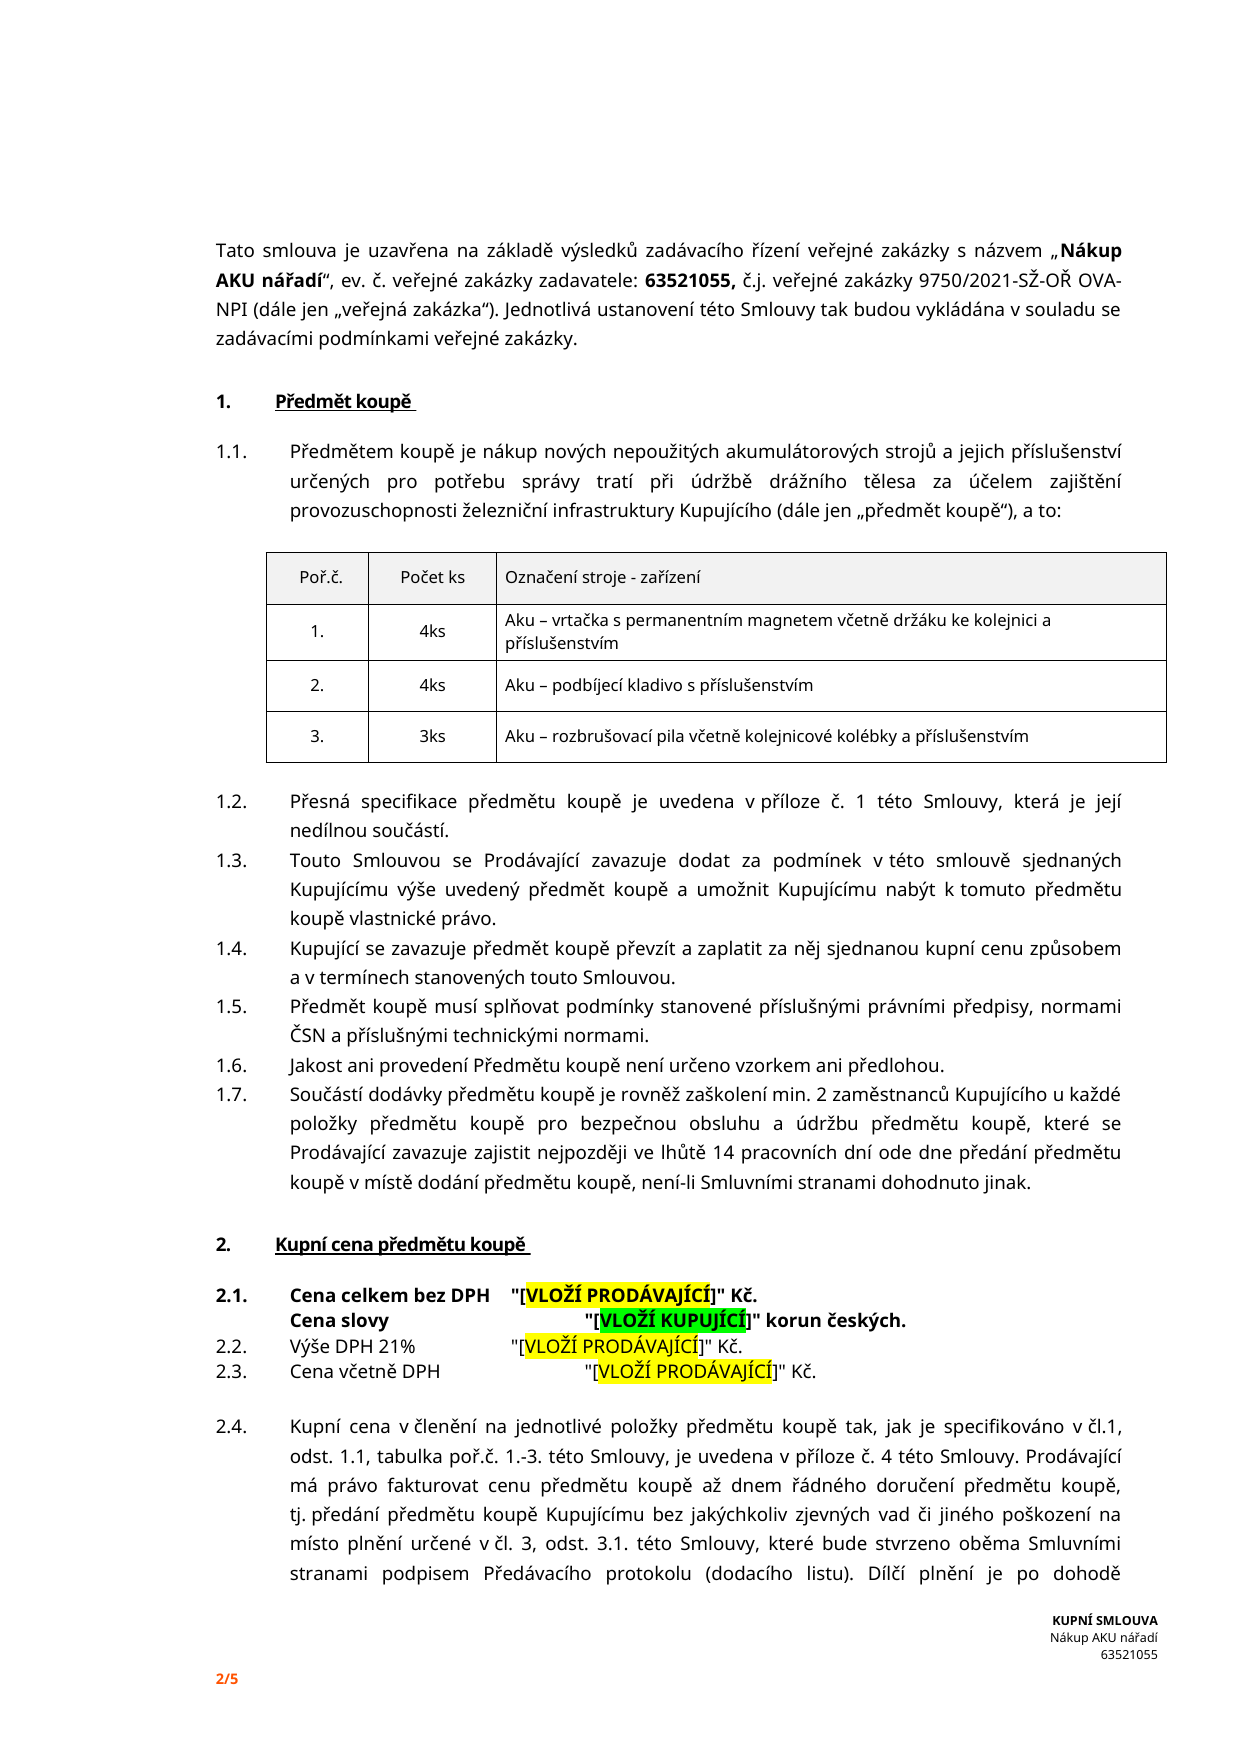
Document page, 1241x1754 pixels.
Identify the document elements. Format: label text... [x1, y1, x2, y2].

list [216, 1414, 1122, 1586]
table_cell Aku – podbíjecí kladivo s příslušenstvím [497, 661, 1166, 711]
table_cell Aku – rozbrušovací pila včetně kolejnicové kolébky a příslušenstvím [497, 712, 1166, 762]
table_cell Aku – vrtačka s permanentním magnetem včetně držáku ke kolejnici a příslušenstvím [497, 605, 1166, 660]
list Cena včetně DPH "[VLOŽÍ PRODÁVAJÍCÍ]" Kč. [216, 1359, 598, 1384]
subtitle Kupní cena předmětu koupě [216, 1232, 1122, 1257]
table_cell 2. [267, 661, 368, 711]
table_cell 1. [267, 605, 368, 660]
table_cell 4ks [369, 605, 496, 660]
subtitle Předmět koupě [216, 388, 1122, 414]
list Cena včetně DPH "[VLOŽÍ PRODÁVAJÍCÍ]" Kč. [772, 1359, 1122, 1384]
table_header Poř.č. [267, 553, 368, 604]
table_cell 3. [267, 712, 368, 762]
list Touto Smlouvou se Prodávající zavazuje dodat za podmínek v této smlouvě sjednaných Kupujícímu výše uvedený předmět koupě a umožnit Kupujícímu nabýt k tomuto předmětu koupě vlastnické právo. [216, 847, 1122, 931]
list Cena celkem bez DPH "[VLOŽÍ PRODÁVAJÍCÍ]" Kč. [216, 1282, 526, 1308]
list Přesná specifikace předmětu koupě je uvedena v příloze č. 1 této Smlouvy, která je její nedílnou součástí. [216, 788, 1122, 843]
list Předmětem koupě je nákup nových nepoužitých akumulátorových strojů a jejich příslušenství určených pro potřebu správy tratí při údržbě drážního tělesa za účelem zajištění provozuschopnosti železniční infrastruktury Kupujícího (dále jen „předmět koupě“), a to: [216, 439, 1122, 523]
text Cena slovy "[VLOŽÍ KUPUJÍCÍ]" korun českých. [289, 1308, 600, 1333]
list Výše DPH 21% "[VLOŽÍ PRODÁVAJÍCÍ]" Kč. [216, 1333, 525, 1359]
text Tato smlouva je uzavřena na základě výsledků zadávacího řízení veřejné zakázky s názvem „Nákup AKU nářadí“, ev. č. veřejné zakázky zadavatele: 63521055, č.j. veřejné zakázky 9750/2021-SŽ-OŘ OVA-NPI (dále jen „veřejná zakázka“). Jednotlivá ustanovení této Smlouvy tak budou vykládána v souladu se zadávacími podmínkami veřejné zakázky. [216, 238, 1122, 351]
table_cell 4ks [369, 661, 496, 711]
list Cena celkem bez DPH "[VLOŽÍ PRODÁVAJÍCÍ]" Kč. [710, 1282, 1122, 1308]
list Kupující se zavazuje předmět koupě převzít a zaplatit za něj sjednanou kupní cenu způsobem a v termínech stanovených touto Smlouvou. [216, 935, 1122, 989]
list Předmět koupě musí splňovat podmínky stanovené příslušnými právními předpisy, normami ČSN a příslušnými technickými normami. [216, 993, 1122, 1048]
table_header Označení stroje - zařízení [497, 553, 1166, 604]
text Cena slovy "[VLOŽÍ KUPUJÍCÍ]" korun českých. [746, 1308, 1122, 1333]
table_cell 3ks [369, 712, 496, 762]
table_header Počet ks [369, 553, 496, 604]
list Součástí dodávky předmětu koupě je rovněž zaškolení min. 2 zaměstnanců Kupujícího u každé položky předmětu koupě pro bezpečnou obsluhu a údržbu předmětu koupě, které se Prodávající zavazuje zajistit nejpozději ve lhůtě 14 pracovních dní ode dne předání předmětu koupě v místě dodání předmětu koupě, není-li Smluvními stranami dohodnuto jinak. [216, 1081, 1122, 1194]
list Výše DPH 21% "[VLOŽÍ PRODÁVAJÍCÍ]" Kč. [698, 1333, 1122, 1359]
list Jakost ani provedení Předmětu koupě není určeno vzorkem ani předlohou. [216, 1052, 1122, 1077]
